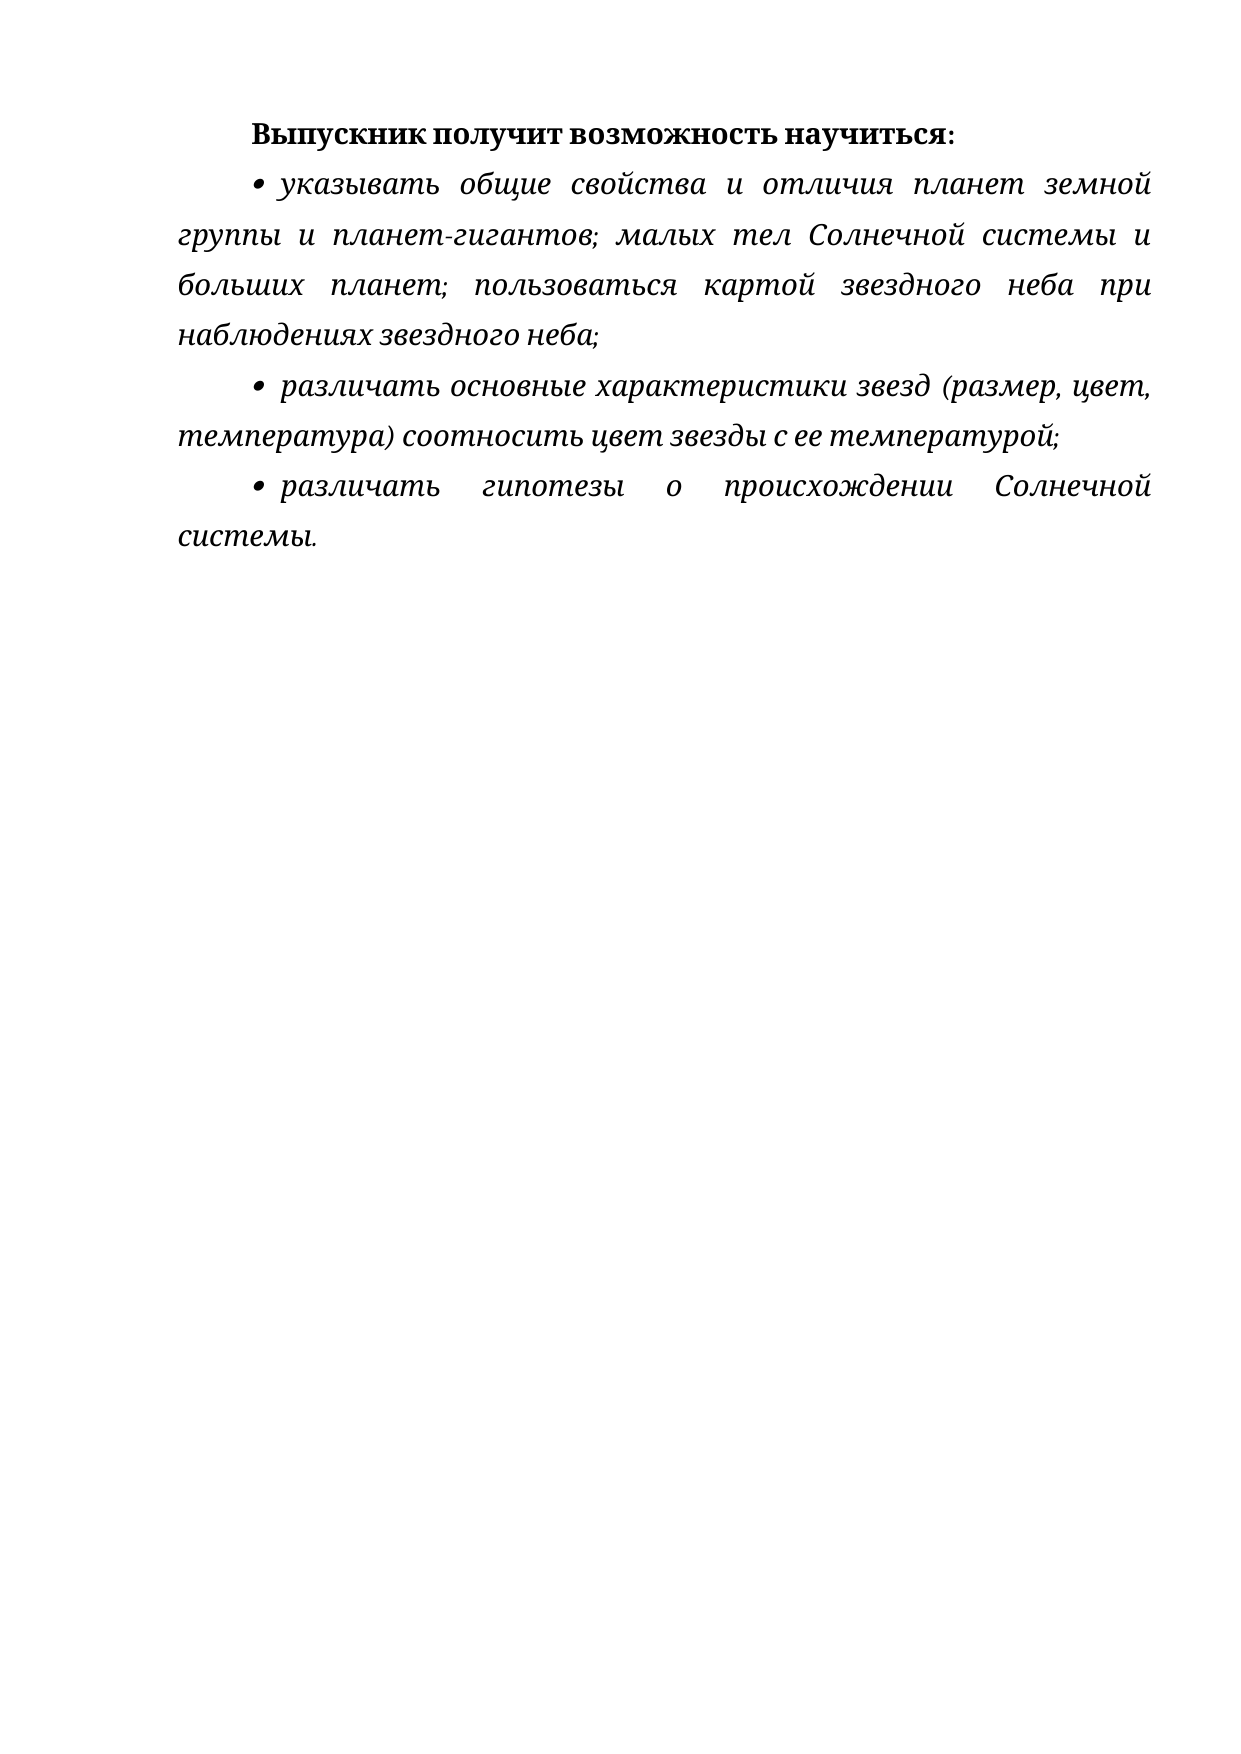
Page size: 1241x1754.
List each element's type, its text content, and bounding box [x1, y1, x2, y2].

list указывать общие свойства и отличия планет земной группы и планет-гигантов; малых тел Солнечной системы и больших планет; пользоваться картой звездного неба при наблюдениях звездного неба; [177, 168, 1152, 353]
list различать гипотезы о происхождении Солнечной системы. [177, 470, 1152, 554]
text Выпускник получит возможность научиться: [177, 118, 1152, 152]
list различать основные характеристики звезд (размер, цвет, температура) соотносить цвет звезды с ее температурой; [177, 370, 1152, 453]
